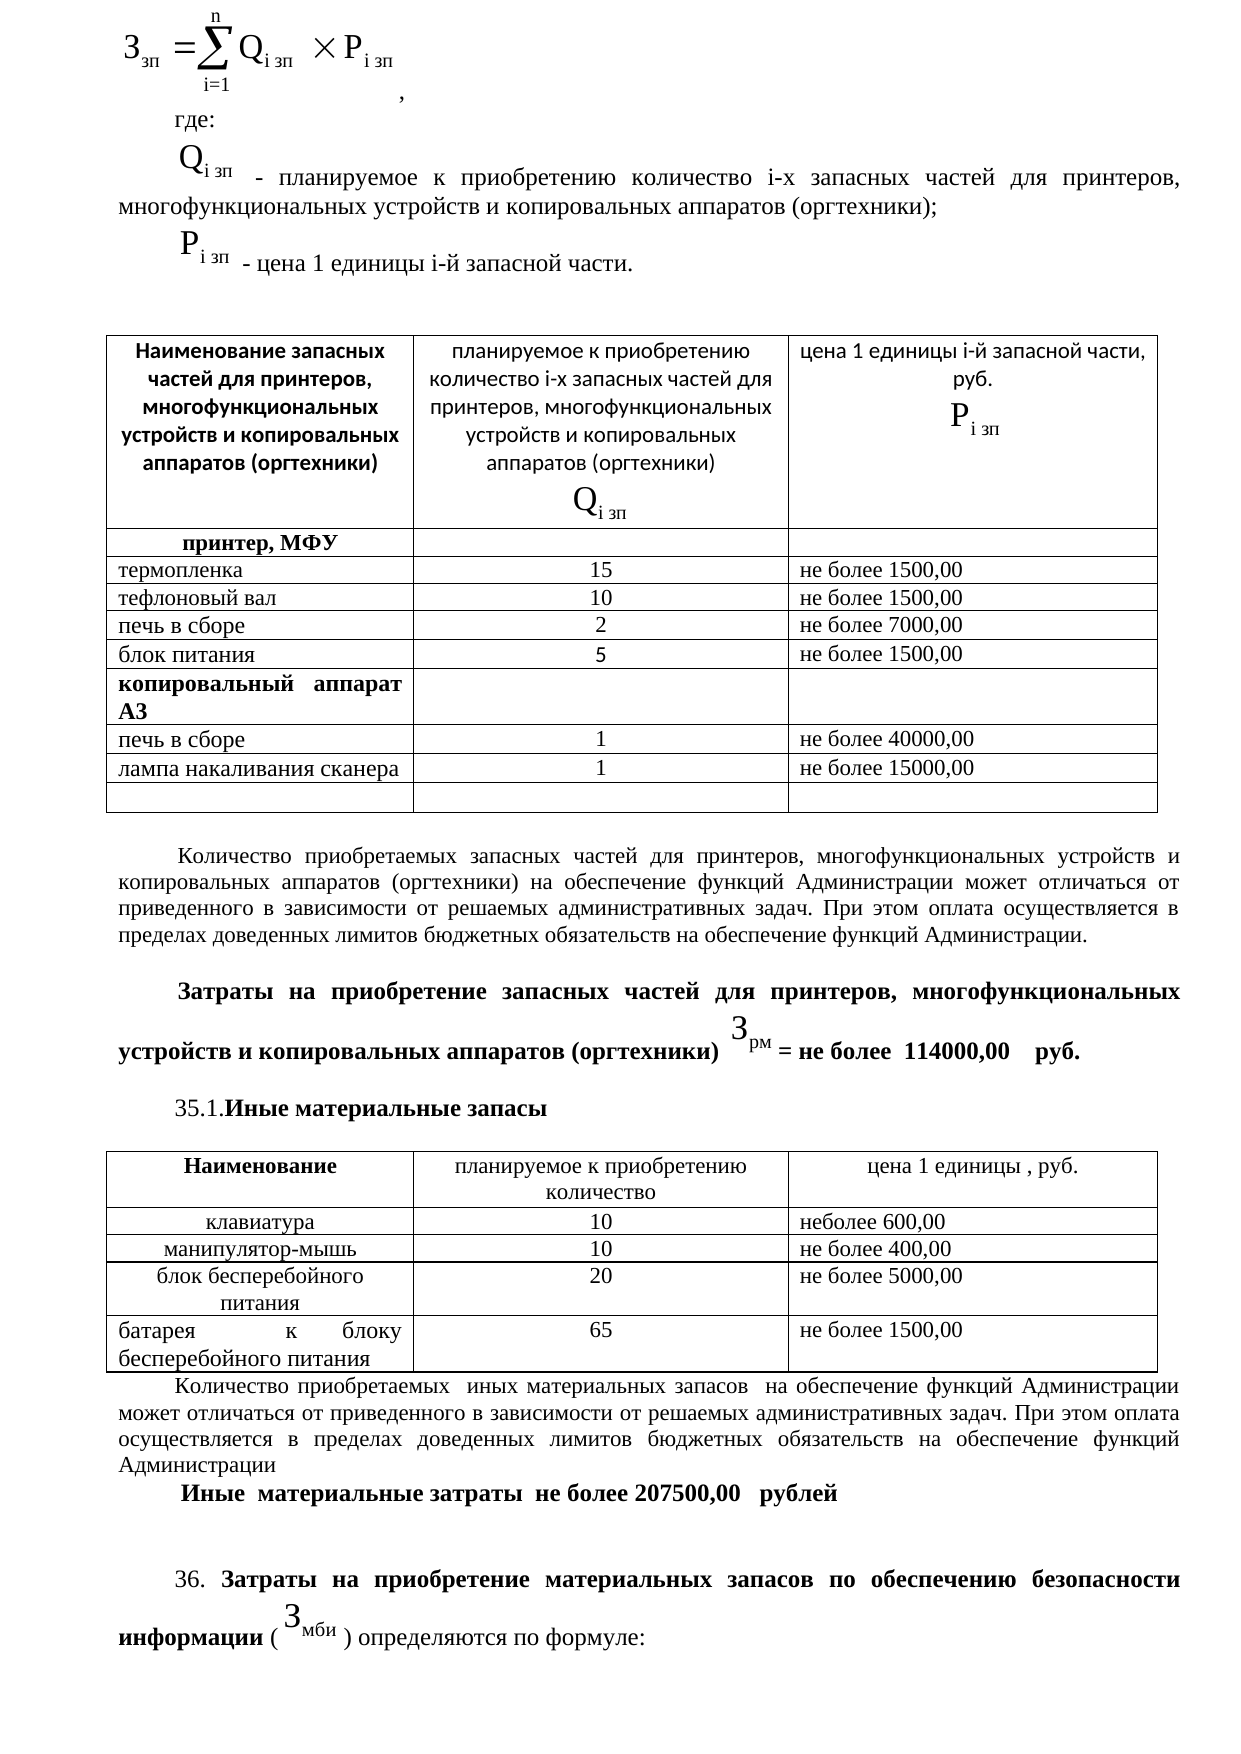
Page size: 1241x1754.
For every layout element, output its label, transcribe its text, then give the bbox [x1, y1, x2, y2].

text - планируемое к приобретению количество i-х запасных частей для принтеров, многофункциональных устройств и копировальных аппаратов (оргтехники); [118, 133, 1181, 220]
table_cell 10 [414, 1235, 788, 1261]
table_cell 15 [414, 557, 788, 583]
text Иные материальные затраты не более 207500,00 рублей [118, 1478, 1181, 1507]
table_cell 20 [414, 1263, 788, 1315]
table_cell не более 5000,00 [789, 1263, 1157, 1315]
table_header Наименование запасных частей для принтеров, многофункциональных устройств и копировальных аппаратов (оргтехники) [107, 336, 413, 528]
table_cell [414, 529, 788, 556]
table_cell принтер, МФУ [107, 529, 413, 556]
table_cell 5 [414, 640, 788, 668]
table_cell не более 1500,00 [789, 557, 1157, 583]
table_cell лампа накаливания сканера [107, 754, 413, 782]
table_cell [789, 529, 1157, 556]
table_cell 1 [414, 725, 788, 753]
table_header планируемое к приобретению количество [414, 1152, 788, 1207]
table_cell термопленка [107, 557, 413, 583]
table_cell 1 [414, 754, 788, 782]
table_cell копировальный аппарат А3 [107, 669, 413, 724]
table_cell тефлоновый вал [107, 584, 413, 610]
table_header цена 1 единицы , руб. [789, 1152, 1157, 1207]
table_cell печь в сборе [107, 725, 413, 753]
table_header планируемое к приобретению количество i-х запасных частей для принтеров, многофункциональных устройств и копировальных аппаратов (оргтехники) [414, 336, 788, 528]
table_cell [414, 669, 788, 724]
table_cell батарея к блоку бесперебойного питания [107, 1316, 413, 1371]
table_cell блок питания [107, 640, 413, 668]
text , [118, 0, 1181, 104]
table_cell [414, 783, 788, 812]
table_cell не более 1500,00 [789, 584, 1157, 610]
text Количество приобретаемых запасных частей для принтеров, многофункциональных устройств и копировальных аппаратов (оргтехники) на обеспечение функций Администрации может отличаться от приведенного в зависимости от решаемых административных задач. При этом оплата осуществляется в пределах доведенных лимитов бюджетных обязательств на обеспечение функций Администрации. [118, 842, 1181, 947]
table_cell печь в сборе [107, 611, 413, 639]
table_header цена 1 единицы i-й запасной части, руб. [789, 336, 1157, 528]
text 35.1.Иные материальные запасы [118, 1093, 1181, 1122]
table_header Наименование [107, 1152, 413, 1207]
table_cell 2 [414, 611, 788, 639]
text 36. Затраты на приобретение материальных запасов по обеспечению безопасности информации () определяются по формуле: [118, 1564, 1181, 1651]
text Затраты на приобретение запасных частей для принтеров, многофункциональных устройств и копировальных аппаратов (оргтехники) = не более 114000,00 руб. [118, 976, 1181, 1065]
table_cell [789, 783, 1157, 812]
table_cell клавиатура [107, 1208, 413, 1234]
table_cell 10 [414, 584, 788, 610]
table_cell не более 7000,00 [789, 611, 1157, 639]
table_cell 65 [414, 1316, 788, 1371]
table_cell [107, 783, 413, 812]
table_cell не более 400,00 [789, 1235, 1157, 1261]
text Количество приобретаемых иных материальных запасов на обеспечение функций Администрации может отличаться от приведенного в зависимости от решаемых административных задач. При этом оплата осуществляется в пределах доведенных лимитов бюджетных обязательств на обеспечение функций Администрации [118, 1372, 1181, 1478]
table_cell [789, 669, 1157, 724]
table_cell не более 15000,00 [789, 754, 1157, 782]
table_cell неболее 600,00 [789, 1208, 1157, 1234]
table_cell не более 40000,00 [789, 725, 1157, 753]
text - цена 1 единицы i-й запасной части. [118, 220, 1181, 277]
table_cell манипулятор-мышь [107, 1235, 413, 1261]
table_cell не более 1500,00 [789, 1316, 1157, 1371]
table_cell не более 1500,00 [789, 640, 1157, 668]
table_cell 10 [414, 1208, 788, 1234]
text где: [118, 104, 1181, 133]
table_cell блок бесперебойного питания [107, 1263, 413, 1315]
